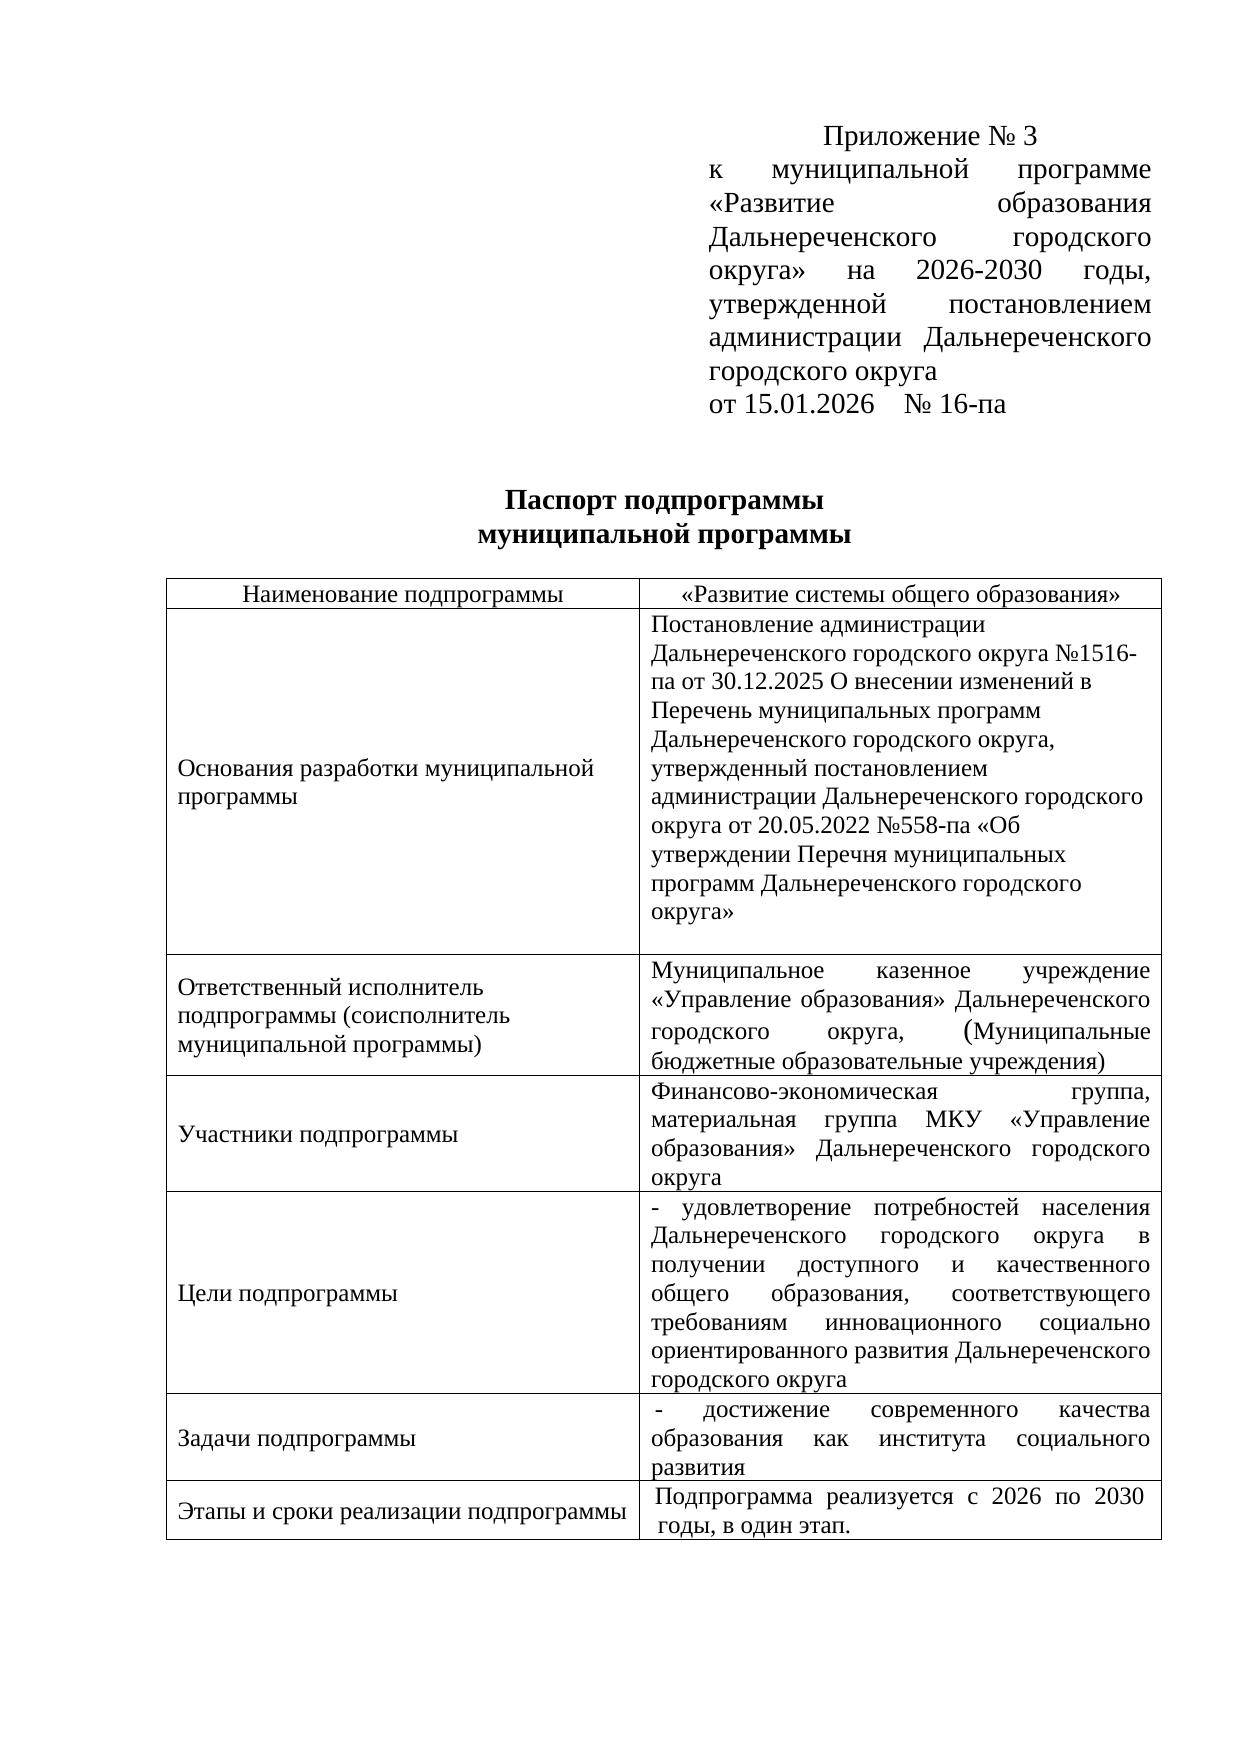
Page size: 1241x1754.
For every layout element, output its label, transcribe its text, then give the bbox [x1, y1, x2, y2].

table_cell - удовлетворение потребностей населения Дальнереченского городского округа в получении доступного и качественного общего образования, соответствующего требованиям инновационного социально ориентированного развития Дальнереченского городского округа [640, 1192, 1161, 1393]
table_cell Участники подпрограммы [167, 1076, 639, 1191]
text от 15.01.2026 № 16-па [709, 386, 1152, 420]
table_cell Муниципальное казенное учреждение «Управление образования» Дальнереченского городского округа, (Муниципальные бюджетные образовательные учреждения) [640, 955, 1161, 1075]
table_cell Подпрограмма реализуется с 2026 по 2030 годы, в один этап. [640, 1481, 1161, 1539]
text Паспорт подпрограммы [177, 482, 1152, 516]
table_cell Цели подпрограммы [167, 1192, 639, 1393]
table_cell Постановление администрации Дальнереченского городского округа №1516-па от 30.12.2025 О внесении изменений в Перечень муниципальных программ Дальнереченского городского округа, утвержденный постановлением администрации Дальнереченского городского округа от 20.05.2022 №558-па «Об утверждении Перечня муниципальных программ Дальнереченского городского округа» [640, 609, 1161, 954]
table_cell Этапы и сроки реализации подпрограммы [167, 1481, 639, 1539]
table_header Наименование подпрограммы [167, 579, 639, 608]
table_cell Финансово-экономическая группа, материальная группа МКУ «Управление образования» Дальнереченского городского округа [640, 1076, 1161, 1191]
text к муниципальной программе «Развитие образования Дальнереченского городского округа» на 2026-2030 годы, утвержденной постановлением администрации Дальнереченского городского округа [709, 152, 1152, 386]
text муниципальной программы [177, 516, 1152, 549]
table_header «Развитие системы общего образования» [640, 579, 1161, 608]
table_cell Задачи подпрограммы [167, 1394, 639, 1480]
table_cell Основания разработки муниципальной программы [167, 609, 639, 954]
table_cell - достижение современного качества образования как института социального развития [640, 1394, 1161, 1480]
text Приложение № 3 [709, 118, 1152, 152]
table_cell Ответственный исполнитель подпрограммы (соисполнитель муниципальной программы) [167, 955, 639, 1075]
